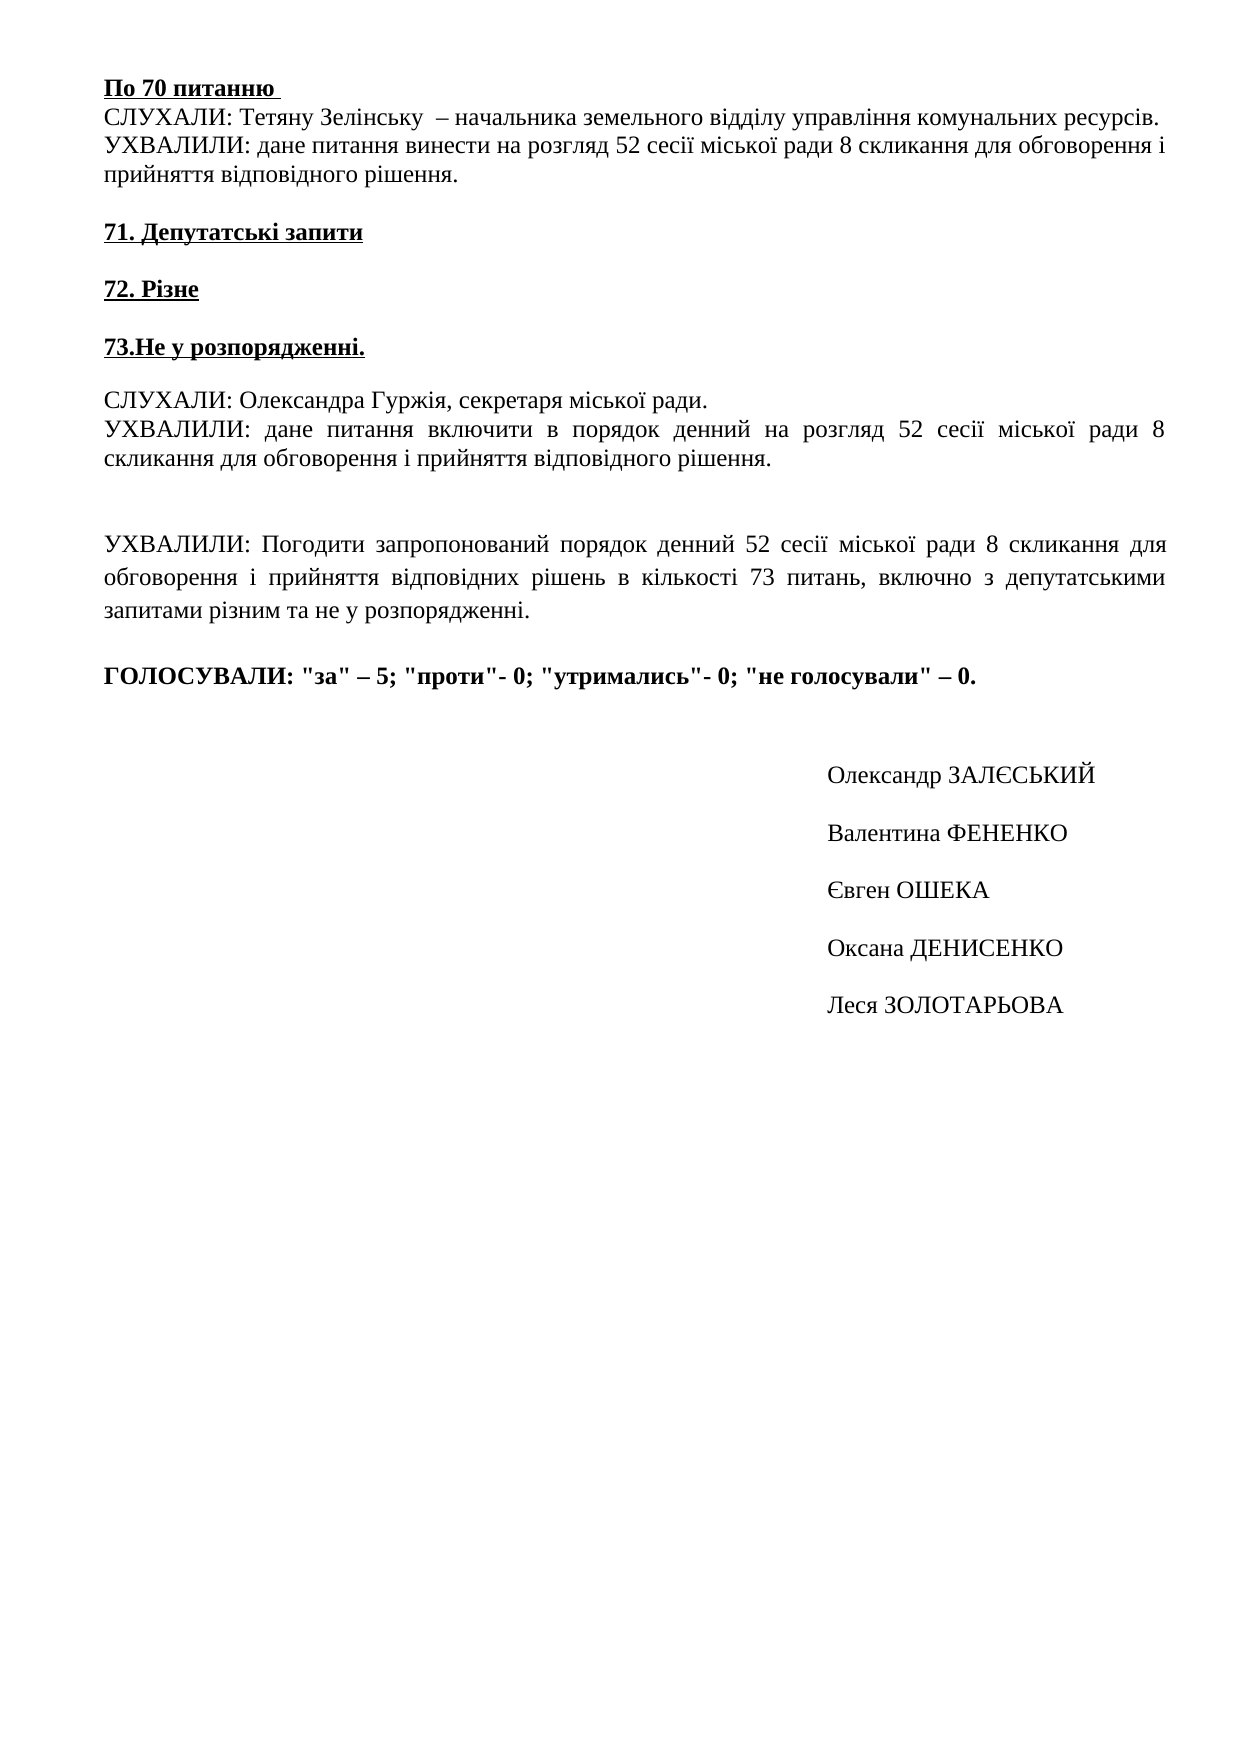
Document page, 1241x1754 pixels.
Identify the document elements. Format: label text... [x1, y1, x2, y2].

text Євген ОШЕКА [827, 875, 1167, 904]
text УХВАЛИЛИ: Погодити запропонований порядок денний 52 сесії міської ради 8 скликання для обговорення і прийняття відповідних рішень в кількості 73 питань, включно з депутатськими запитами різним та не у розпорядженні. [103, 529, 1167, 624]
text 71. Депутатські запити [103, 217, 1167, 246]
text ГОЛОСУВАЛИ: "за" – 5; "проти"- 0; "утримались"- 0; "не голосували" – 0. [103, 661, 1167, 690]
text СЛУХАЛИ: Олександра Гуржія, секретаря міської ради. [103, 386, 1167, 414]
text Валентина ФЕНЕНКО [827, 818, 1167, 846]
text УХВАЛИЛИ: дане питання включити в порядок денний на розгляд 52 сесії міської ради 8 скликання для обговорення і прийняття відповідного рішення. [103, 414, 1167, 472]
text По 70 питанню [103, 73, 1167, 102]
list 73.Не у розпорядженні. [103, 332, 1167, 361]
text 72. Різне [103, 274, 1167, 303]
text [103, 102, 1167, 131]
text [103, 131, 1167, 188]
text Леся ЗОЛОТАРЬОВА [827, 990, 1167, 1019]
text Оксана ДЕНИСЕНКО [827, 933, 1167, 961]
text Олександр ЗАЛЄСЬКИЙ [827, 760, 1167, 789]
